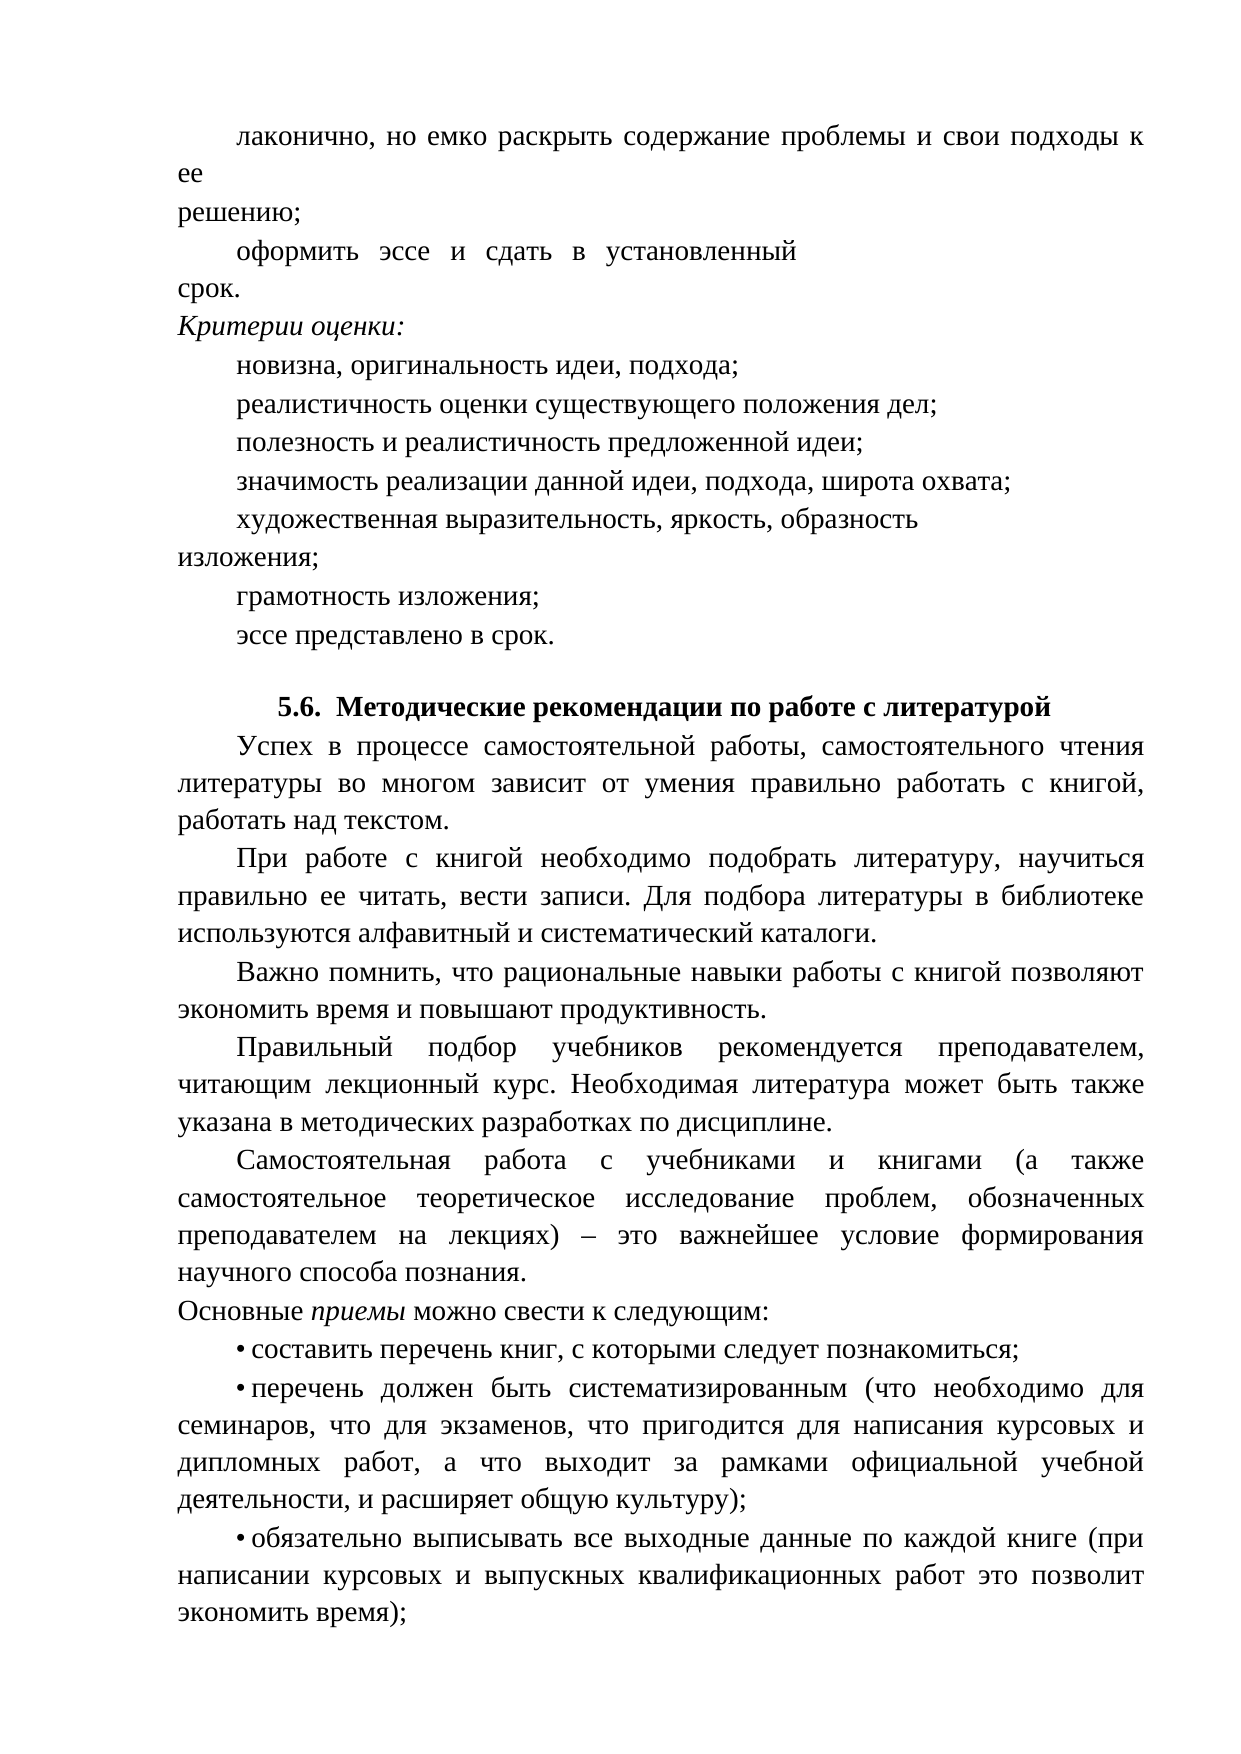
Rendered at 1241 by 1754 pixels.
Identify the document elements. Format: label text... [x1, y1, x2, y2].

list перечень должен быть систематизированным (что необходимо для семинаров, что для экзаменов, что пригодится для написания курсовых и дипломных работ, а что выходит за рамками официальной учебной деятельности, и расширяет общую культуру); [177, 1370, 1145, 1515]
list составить перечень книг, с которыми следует познакомиться; [177, 1331, 1145, 1365]
text При работе с книгой необходимо подобрать литературу, научиться правильно ее читать, вести записи. Для подбора литературы в библиотеке используются алфавитный и систематический каталоги. [177, 841, 1145, 948]
text эссе представлено в срок. [177, 617, 1060, 650]
text Успех в процессе самостоятельной работы, самостоятельного чтения литературы во многом зависит от умения правильно работать с книгой, работать над текстом. [177, 728, 1145, 836]
text грамотность изложения; [177, 578, 1060, 612]
text реалистичность оценки существующего положения дел; [177, 386, 1060, 419]
text художественная выразительность, яркость, образность изложения; [177, 502, 1060, 573]
text значимость реализации данной идеи, подхода, широта охвата; [177, 463, 1060, 497]
text Правильный подбор учебников рекомендуется преподавателем, читающим лекционный курс. Необходимая литература может быть также указана в методических разработках по дисциплине. [177, 1029, 1145, 1137]
text оформить эссе и сдать в установленный срок. [177, 233, 797, 303]
text новизна, оригинальность идеи, подхода; [177, 347, 1060, 381]
text 5.6. Методические рекомендации по работе с литературой [177, 689, 1152, 723]
text решению; [177, 194, 797, 227]
list обязательно выписывать все выходные данные по каждой книге (при написании курсовых и выпускных квалификационных работ это позволит экономить время); [177, 1520, 1145, 1628]
text полезность и реалистичность предложенной идеи; [177, 424, 1060, 458]
text Критерии оценки: [177, 308, 1152, 342]
text Основные приемы можно свести к следующим: [177, 1293, 1145, 1326]
text Самостоятельная работа с учебниками и книгами (а также самостоятельное теоретическое исследование проблем, обозначенных преподавателем на лекциях) – это важнейшее условие формирования научного способа познания. [177, 1142, 1145, 1288]
text Важно помнить, что рациональные навыки работы с книгой позволяют экономить время и повышают продуктивность. [177, 954, 1145, 1024]
text лаконично, но емко раскрыть содержание проблемы и свои подходы к ее [177, 118, 1145, 189]
